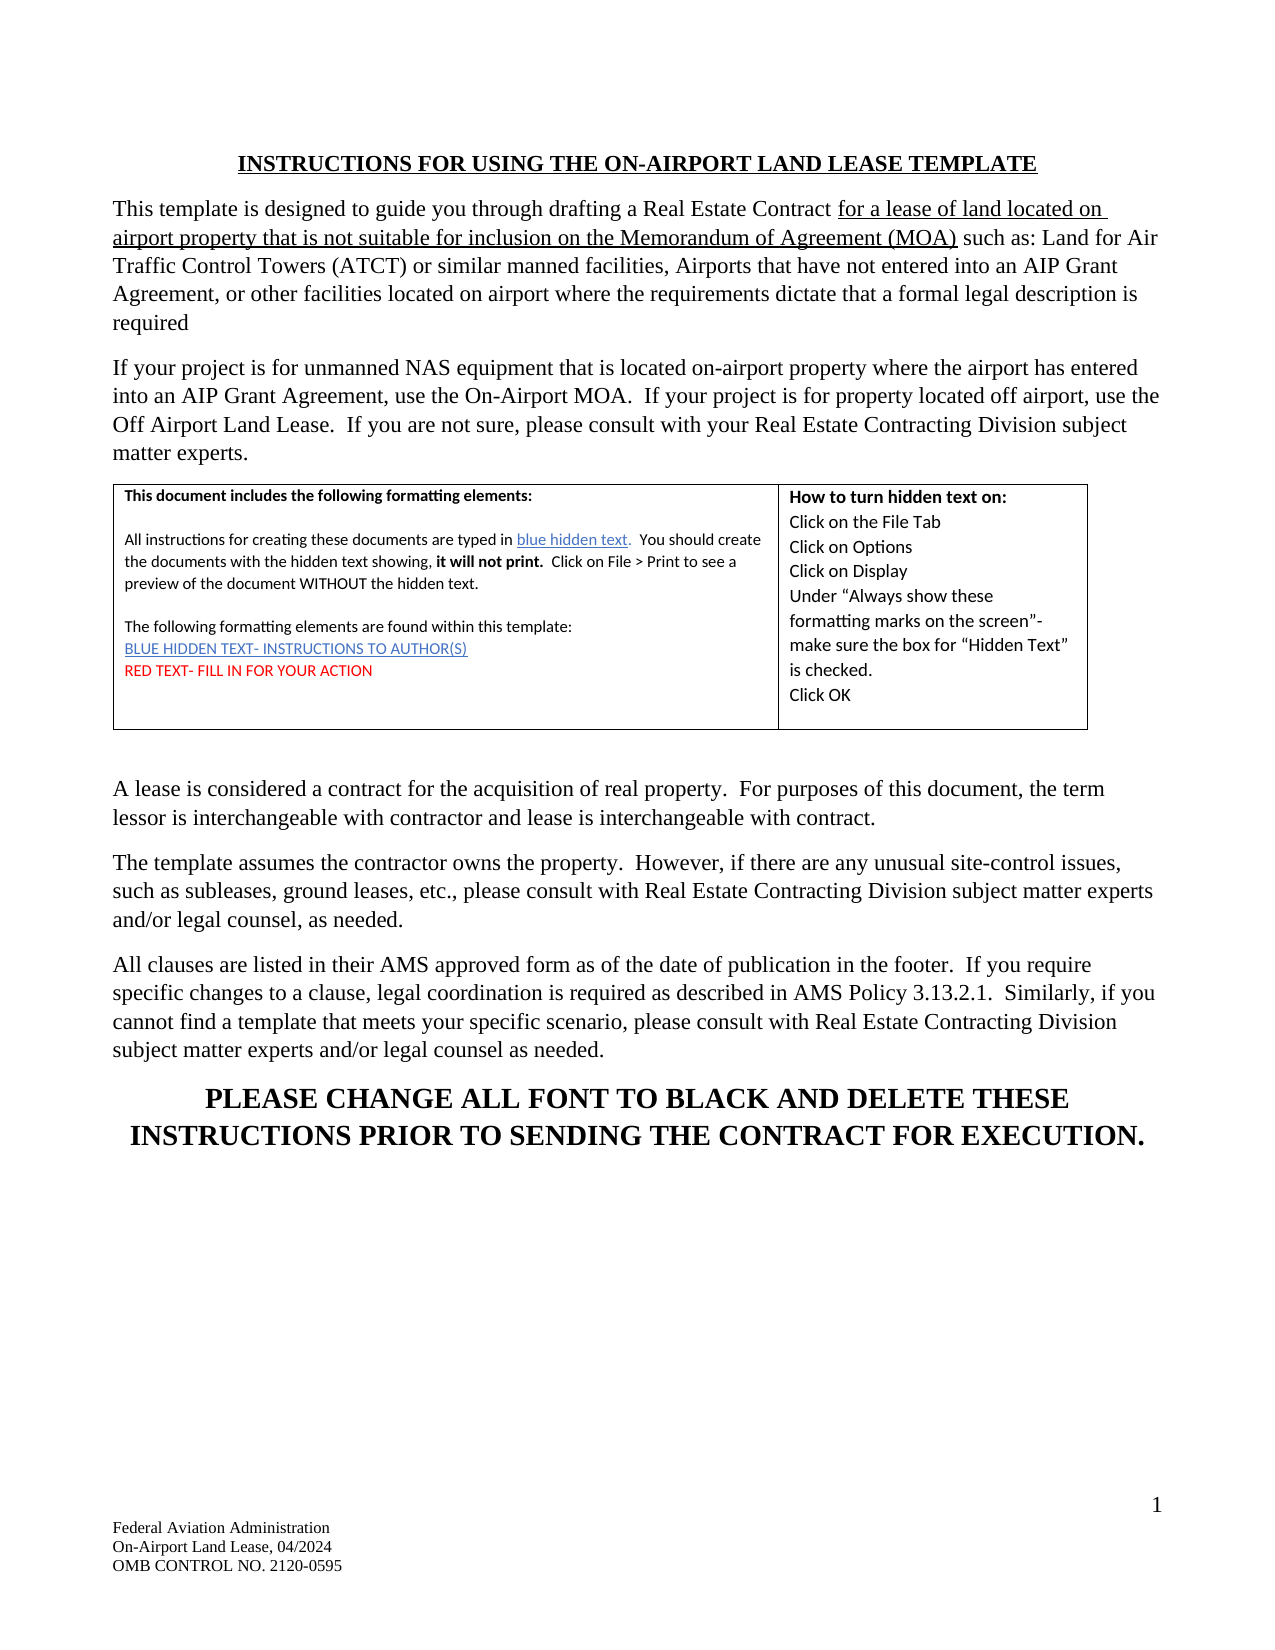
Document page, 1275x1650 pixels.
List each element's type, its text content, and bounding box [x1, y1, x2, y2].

text This template is designed to guide you through drafting a Real Estate Contract for a lease of land located on airport property that is not suitable for inclusion on the Memorandum of Agreement (MOA) such as: Land for Air Traffic Control Towers (ATCT) or similar manned facilities, Airports that have not entered into an AIP Grant Agreement, or other facilities located on airport where the requirements dictate that a formal legal description is required [112, 195, 1162, 335]
text If your project is for unmanned NAS equipment that is located on-airport property where the airport has entered into an AIP Grant Agreement, use the On-Airport MOA. If your project is for property located off airport, use the Off Airport Land Lease. If you are not sure, please consult with your Real Estate Contracting Division subject matter experts. [112, 354, 1162, 466]
table_header This document includes the following formatting elements: All instructions for creating these documents are typed in blue hidden text. You should create the documents with the hidden text showing, it will not print. Click on File > Print to see a preview of the document WITHOUT the hidden text. The following formatting elements are found within this template: BLUE HIDDEN TEXT- INSTRUCTIONS TO AUTHOR(S) RED TEXT- FILL IN FOR YOUR ACTION [114, 485, 778, 729]
text All clauses are listed in their AMS approved form as of the date of publication in the footer. If you require specific changes to a clause, legal coordination is required as described in AMS Policy 3.13.2.1. Similarly, if you cannot find a template that meets your specific scenario, please consult with Real Estate Contracting Division subject matter experts and/or legal counsel as needed. [112, 951, 1162, 1063]
table_header How to turn hidden text on: Click on the File Tab Click on Options Click on Display Under “Always show these formatting marks on the screen”- make sure the box for “Hidden Text” is checked. Click OK [779, 485, 1087, 729]
text INSTRUCTIONS FOR USING THE ON-AIRPORT LAND LEASE TEMPLATE [112, 150, 1162, 176]
text A lease is considered a contract for the acquisition of real property. For purposes of this document, the term lessor is interchangeable with contractor and lease is interchangeable with contract. [112, 776, 1162, 830]
text The template assumes the contractor owns the property. However, if there are any unusual site-control issues, such as subleases, ground leases, etc., please consult with Real Estate Contracting Division subject matter experts and/or legal counsel, as needed. [112, 849, 1162, 932]
text PLEASE CHANGE ALL FONT TO BLACK AND DELETE THESE INSTRUCTIONS PRIOR TO SENDING THE CONTRACT FOR EXECUTION. [112, 1081, 1162, 1151]
